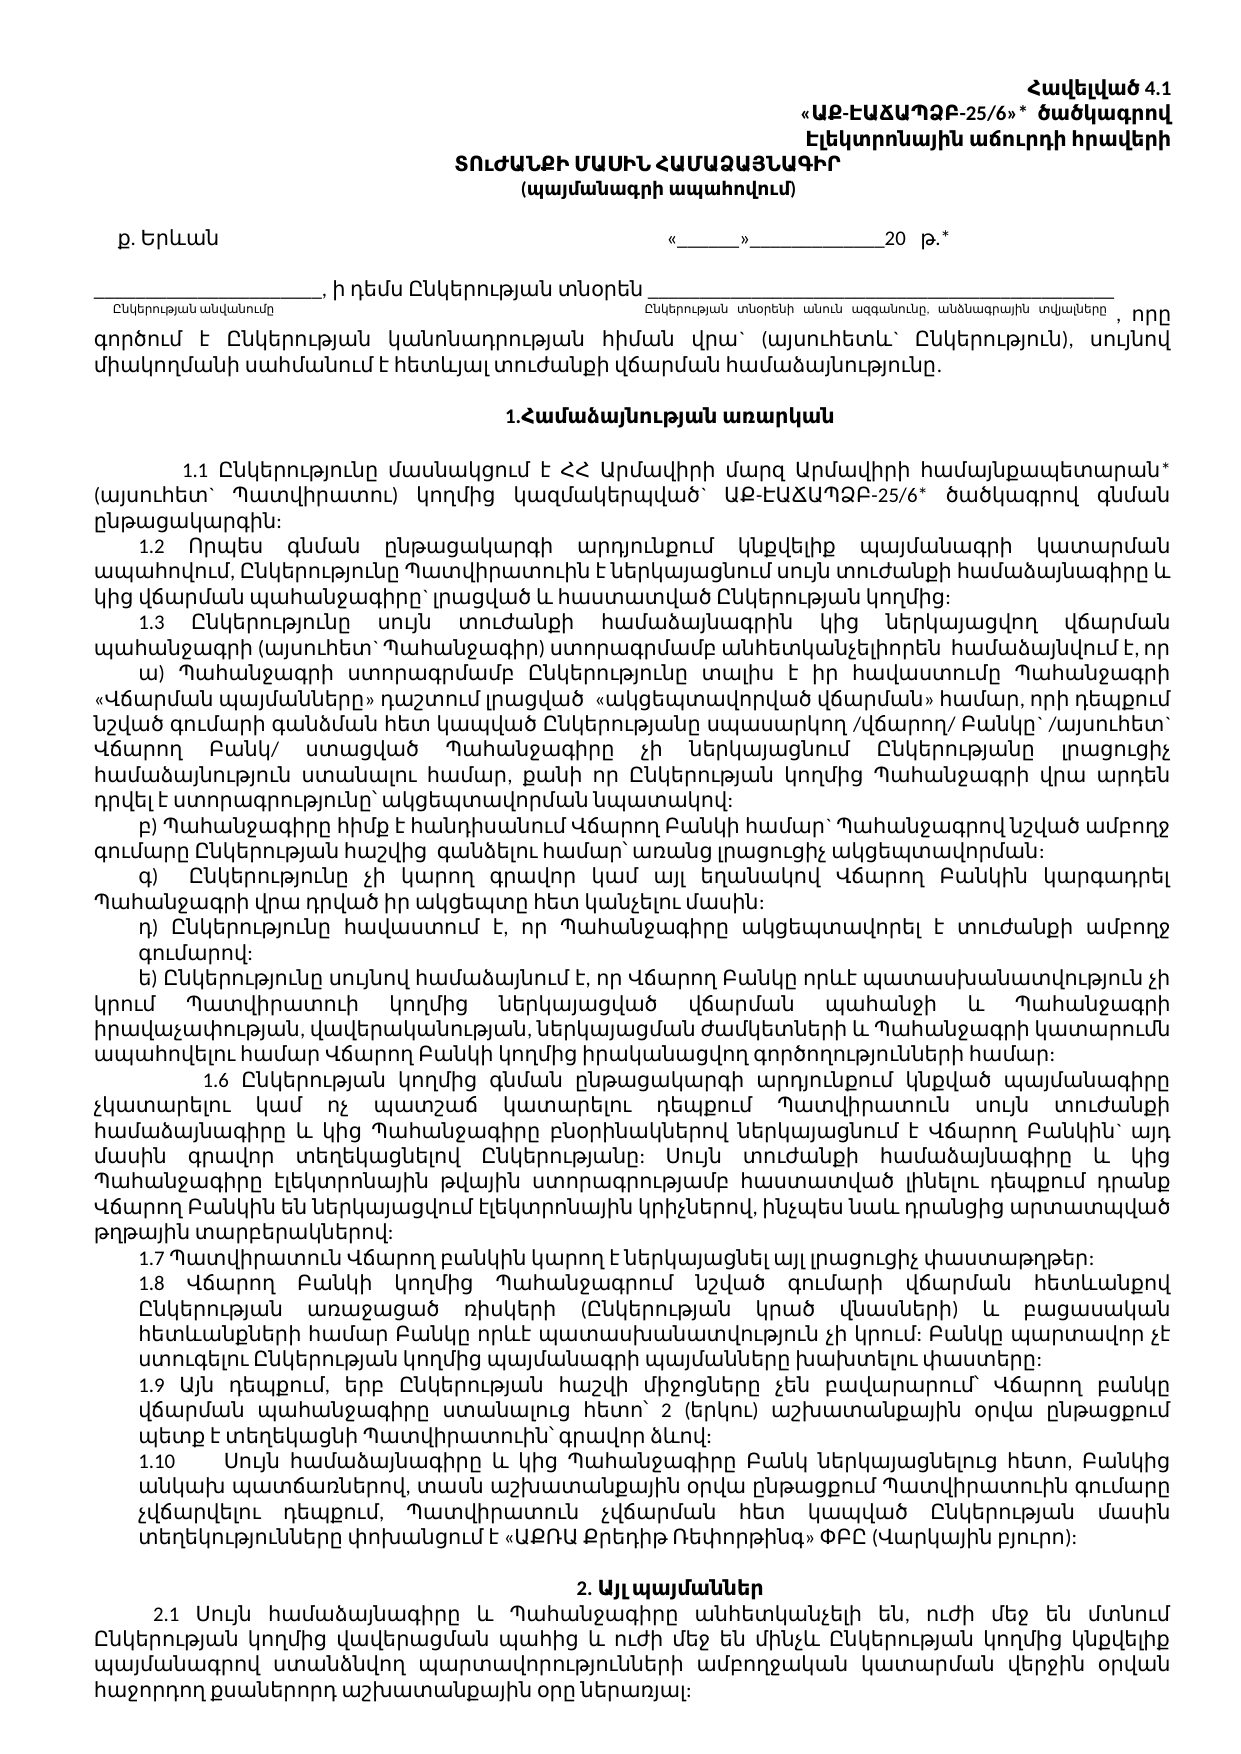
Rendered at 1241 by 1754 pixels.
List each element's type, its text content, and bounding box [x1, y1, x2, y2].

text 1.2 Որպես գնման ընթացակարգի արդյունքում կնքվելիք պայմանագրի կատարման ապահովում, Ընկերությունը Պատվիրատուին է ներկայացնում սույն տուժանքի համաձայնագիրը և կից վճարման պահանջագիրը` լրացված և հաստատված Ընկերության կողմից: [94, 533, 1171, 609]
text դ) Ընկերությունը հավաստում է, որ Պահանջագիրը ակցեպտավորել է տուժանքի ամբողջ գումարով: [138, 914, 1171, 965]
text գ) Ընկերությունը չի կարող գրավոր կամ այլ եղանակով Վճարող Բանկին կարգադրել Պահանջագրի վրա դրված իր ակցեպտը հետ կանչելու մասին: [94, 864, 1171, 914]
text բ) Պահանջագիրը հիմք է հանդիսանում Վճարող Բանկի համար` Պահանջագրով նշված ամբողջ գումարը Ընկերության հաշվից գանձելու համար՝ առանց լրացուցիչ ակցեպտավորման: [94, 813, 1171, 864]
text 2. Այլ պայմաններ [169, 1575, 1171, 1601]
text ա) Պահանջագրի ստորագրմամբ Ընկերությունը տալիս է իր հավաստումը Պահանջագրի «Վճարման պայմանները» դաշտում լրացված «ակցեպտավորված վճարման» համար, որի դեպքում նշված գումարի գանձման հետ կապված Ընկերությանը սպասարկող /վճարող/ Բանկը` /այսուհետ` Վճարող Բանկ/ ստացված Պահանջագիրը չի ներկայացնում Ընկերությանը լրացուցիչ համաձայնություն ստանալու համար, քանի որ Ընկերության կողմից Պահանջագրի վրա արդեն դրվել է ստորագրությունը՝ ակցեպտավորման նպատակով: [94, 660, 1171, 813]
text ե) Ընկերությունը սույնով համաձայնում է, որ Վճարող Բանկը որևէ պատասխանատվություն չի կրում Պատվիրատուի կողմից ներկայացված վճարման պահանջի և Պահանջագրի իրավաչափության, վավերականության, ներկայացման ժամկետների և Պահանջագրի կատարումն ապահովելու համար Վճարող Բանկի կողմից իրականացվող գործողությունների համար: [94, 965, 1171, 1067]
text ք. Երևան «______»_____________20 թ.* [94, 225, 1171, 250]
text ______________________, ի դեմս Ընկերության տնօրեն _____________________________________________ [94, 276, 1171, 301]
text 1.7 Պատվիրատուն Վճարող բանկին կարող է ներկայացնել այլ լրացուցիչ փաստաթղթեր: [138, 1245, 1171, 1270]
text Էլեկտրոնային աճուրդի հրավերի [94, 126, 1171, 151]
text «ԱՔ-ԷԱՃԱՊՁԲ-25/6»* ծածկագրով [94, 100, 1171, 126]
text (պայմանագրի ապահովում) [94, 177, 1171, 199]
text 1.3 Ընկերությունը սույն տուժանքի համաձայնագրին կից ներկայացվող վճարման պահանջագրի (այսուհետ` Պահանջագիր) ստորագրմամբ անհետկանչելիորեն համաձայնվում է, որ [94, 609, 1171, 660]
text ՏՈւԺԱՆՔԻ ՄԱՍԻՆ ՀԱՄԱՁԱՅՆԱԳԻՐ [94, 151, 1171, 177]
text 1.Համաձայնության առարկան [169, 403, 1171, 428]
text 1.10 Սույն համաձայնագիրը և կից Պահանջագիրը Բանկ ներկայացնելուց հետո, Բանկից անկախ պատճառներով, տասն աշխատանքային օրվա ընթացքում Պատվիրատուին գումարը չվճարվելու դեպքում, Պատվիրատուն չվճարման հետ կապված Ընկերության մասին տեղեկությունները փոխանցում է «ԱՔՌԱ Քրեդիթ Ռեփորթինգ» ՓԲԸ (Վարկային բյուրո): [138, 1448, 1171, 1550]
text 1.1 Ընկերությունը մասնակցում է ՀՀ Արմավիրի մարզ Արմավիրի համայնքապետարան* (այսուհետ` Պատվիրատու) կողմից կազմակերպված` ԱՔ-ԷԱՃԱՊՁԲ-25/6* ծածկագրով գնման ընթացակարգին: [94, 457, 1171, 533]
text 1.8 Վճարող Բանկի կողմից Պահանջագրում նշված գումարի վճարման հետևանքով Ընկերության առաջացած ռիսկերի (Ընկերության կրած վնասների) և բացասական հետևանքների համար Բանկը որևէ պատասխանատվություն չի կրում: Բանկը պարտավոր չէ ստուգելու Ընկերության կողմից պայմանագրի պայմանները խախտելու փաստերը: [138, 1270, 1171, 1372]
text 1.9 Այն դեպքում, երբ Ընկերության հաշվի միջոցները չեն բավարարում՝ Վճարող բանկը վճարման պահանջագիրը ստանալուց հետո՝ 2 (երկու) աշխատանքային օրվա ընթացքում պետք է տեղեկացնի Պատվիրատուին՝ գրավոր ձևով: [138, 1372, 1171, 1448]
text 2.1 Սույն համաձայնագիրը և Պահանջագիրը անհետկանչելի են, ուժի մեջ են մտնում Ընկերության կողմից վավերացման պահից և ուժի մեջ են մինչև Ընկերության կողմից կնքվելիք պայմանագրով ստանձնվող պարտավորությունների ամբողջական կատարման վերջին օրվան հաջորդող քսաներորդ աշխատանքային օրը ներառյալ: [94, 1601, 1171, 1702]
text 1.6 Ընկերության կողմից գնման ընթացակարգի արդյունքում կնքված պայմանագիրը չկատարելու կամ ոչ պատշաճ կատարելու դեպքում Պատվիրատուն սույն տուժանքի համաձայնագիրը և կից Պահանջագիրը բնօրինակներով ներկայացնում է Վճարող Բանկին` այդ մասին գրավոր տեղեկացնելով Ընկերությանը: Սույն տուժանքի համաձայնագիրը և կից Պահանջագիրը էլեկտրոնային թվային ստորագրությամբ հաստատված լինելու դեպքում դրանք Վճարող Բանկին են ներկայացվում էլեկտրոնային կրիչներով, ինչպես նաև դրանցից արտատպված թղթային տարբերակներով: [94, 1067, 1171, 1245]
text Հավելված 4.1 [94, 75, 1171, 100]
text Ընկերության անվանումը Ընկերության տնօրենի անուն ազգանունը, անձնագրային տվյալները , որը գործում է Ընկերության կանոնադրության հիման վրա` (այսուհետև` Ընկերություն), սույնով միակողմանի սահմանում է հետևյալ տուժանքի վճարման համաձայնությունը. [94, 301, 1171, 377]
